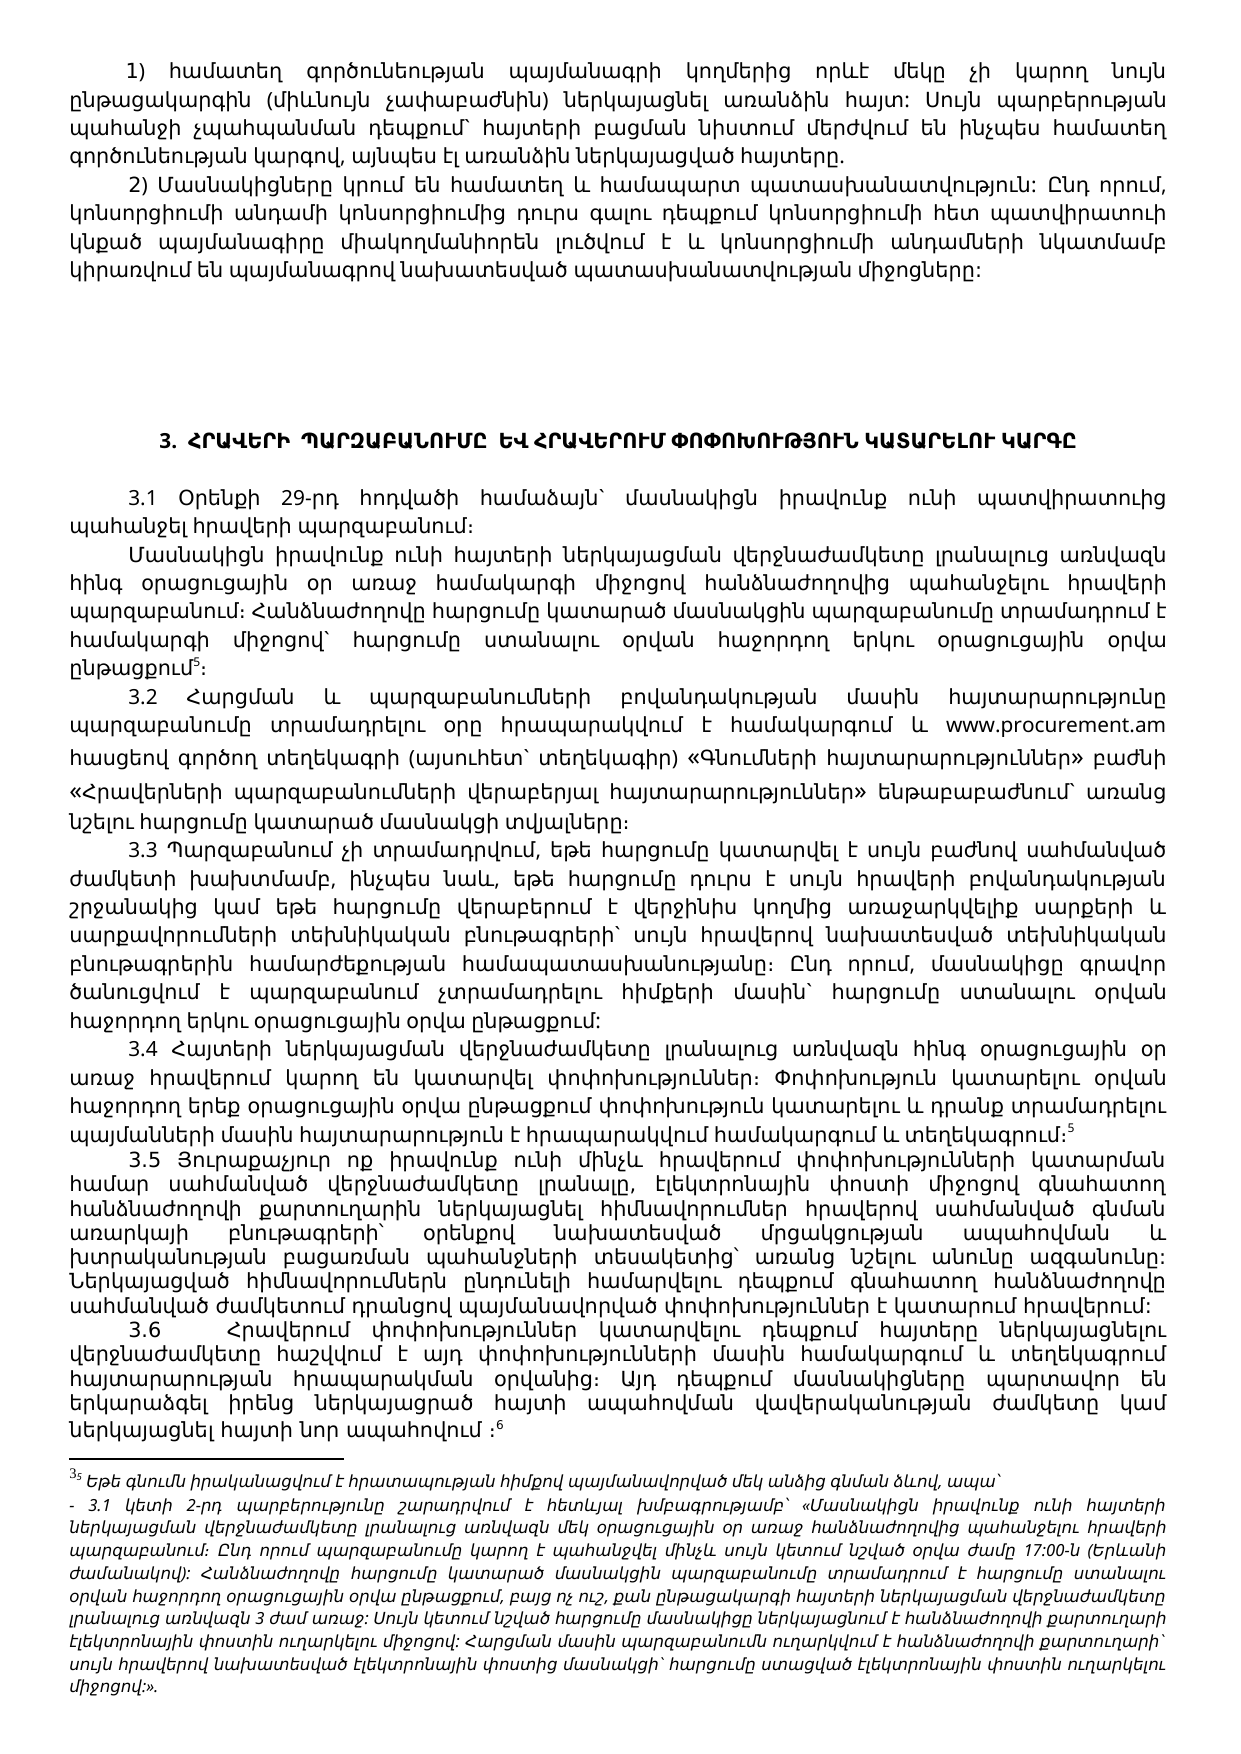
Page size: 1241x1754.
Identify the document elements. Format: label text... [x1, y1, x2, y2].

text 3.5 Յուրաքաչյուր ոք իրավունք ունի մինչև հրավերում փոփոխությունների կատարման համար սահմանված վերջնաժամկետը լրանալը, էլեկտրոնային փոստի միջոցով գնահատող հանձնաժողովի քարտուղարին ներկայացնել հիմնավորումներ հրավերով սահմանված գնման առարկայի բնութագրերի՝ օրենքով նախատեսված մրցակցության ապահովման և խտրականության բացառման պահանջների տեսակետից՝ առանց նշելու անունը ազգանունը: Ներկայացված հիմնավորումներն ընդունելի համարվելու դեպքում գնահատող հանձնաժողովը սահմանված ժամկետում դրանցով պայմանավորված փոփոխություններ է կատարում հրավերում: [69, 1148, 1167, 1318]
text 3.2 Հարցման և պարզաբանումների բովանդակության մասին հայտարարությունը պարզաբանումը տրամադրելու օրը հրապարակվում է համակարգում և www.procurement.am հասցեով գործող տեղեկագրի (այսուհետ` տեղեկագիր) «Գնումների հայտարարություններ» բաժնի «Հրավերների պարզաբանումների վերաբերյալ հայտարարություններ» ենթաբաբաժնում` առանց նշելու հարցումը կատարած մասնակցի տվյալները։ [69, 682, 1167, 835]
text 3. ՀՐԱՎԵՐԻ ՊԱՐԶԱԲԱՆՈՒՄԸ ԵՎ ՀՐԱՎԵՐՈՒՄ ՓՈՓՈԽՈՒԹՅՈՒՆ ԿԱՏԱՐԵԼՈՒ ԿԱՐԳԸ [69, 426, 1167, 454]
text 3.1 Օրենքի 29-րդ հոդվածի համաձայն` մասնակիցն իրավունք ունի պատվիրատուից պահանջել հրավերի պարզաբանում։ [69, 483, 1167, 540]
text 2) Մասնակիցները կրում են համատեղ և համապարտ պատասխանատվություն: Ընդ որում, կոնսորցիումի անդամի կոնսորցիումից դուրս գալու դեպքում կոնսորցիումի հետ պատվիրատուի կնքած պայմանագիրը միակողմանիորեն լուծվում է և կոնսորցիումի անդամների նկատմամբ կիրառվում են պայմանագրով նախատեսված պատասխանատվության միջոցները: [69, 170, 1167, 284]
text 3.6 Հրավերում փոփոխություններ կատարվելու դեպքում հայտերը ներկայացնելու վերջնաժամկետը հաշվվում է այդ փոփոխությունների մասին համակարգում և տեղեկագրում հայտարարության հրապարակման օրվանից։ Այդ դեպքում մասնակիցները պարտավոր են երկարաձգել իրենց ներկայացրած հայտի ապահովման վավերականության ժամկետը կամ ներկայացնել հայտի նոր ապահովում։6 [69, 1318, 1167, 1443]
text 1) համատեղ գործունեության պայմանագրի կողմերից որևէ մեկը չի կարող նույն ընթացակարգին (միևնույն չափաբաժնին) ներկայացնել առանձին հայտ: Սույն պարբերության պահանջի չպահպանման դեպքում` հայտերի բացման նիստում մերժվում են ինչպես համատեղ գործունեության կարգով, այնպես էլ առանձին ներկայացված հայտերը. [69, 56, 1167, 170]
text Մասնակիցն իրավունք ունի հայտերի ներկայացման վերջնաժամկետը լրանալուց առնվազն հինգ օրացուցային օր առաջ համակարգի միջոցով հանձնաժողովից պահանջելու հրավերի պարզաբանում։ Հանձնաժողովը հարցումը կատարած մասնակցին պարզաբանումը տրամադրում է համակարգի միջոցով` հարցումը ստանալու օրվան հաջորդող երկու օրացուցային օրվա ընթացքում5։ [69, 540, 1167, 682]
text 3.4 Հայտերի ներկայացման վերջնաժամկետը լրանալուց առնվազն հինգ օրացուցային օր առաջ հրավերում կարող են կատարվել փոփոխություններ։ Փոփոխություն կատարելու օրվան հաջորդող երեք օրացուցային օրվա ընթացքում փոփոխություն կատարելու և դրանք տրամադրելու պայմանների մասին հայտարարություն է հրապարակվում համակարգում և տեղեկագրում։5 [69, 1034, 1167, 1148]
text 3.3 Պարզաբանում չի տրամադրվում, եթե հարցումը կատարվել է սույն բաժնով սահմանված ժամկետի խախտմամբ, ինչպես նաև, եթե հարցումը դուրս է սույն հրավերի բովանդակության շրջանակից կամ եթե հարցումը վերաբերում է վերջինիս կողմից առաջարկվելիք սարքերի և սարքավորումների տեխնիկական բնութագրերի` սույն հրավերով նախատեսված տեխնիկական բնութագրերին համարժեքության համապատասխանությանը։ Ընդ որում, մասնակիցը գրավոր ծանուցվում է պարզաբանում չտրամադրելու հիմքերի մասին` հարցումը ստանալու օրվան հաջորդող երկու օրացուցային օրվա ընթացքում: [69, 835, 1167, 1034]
